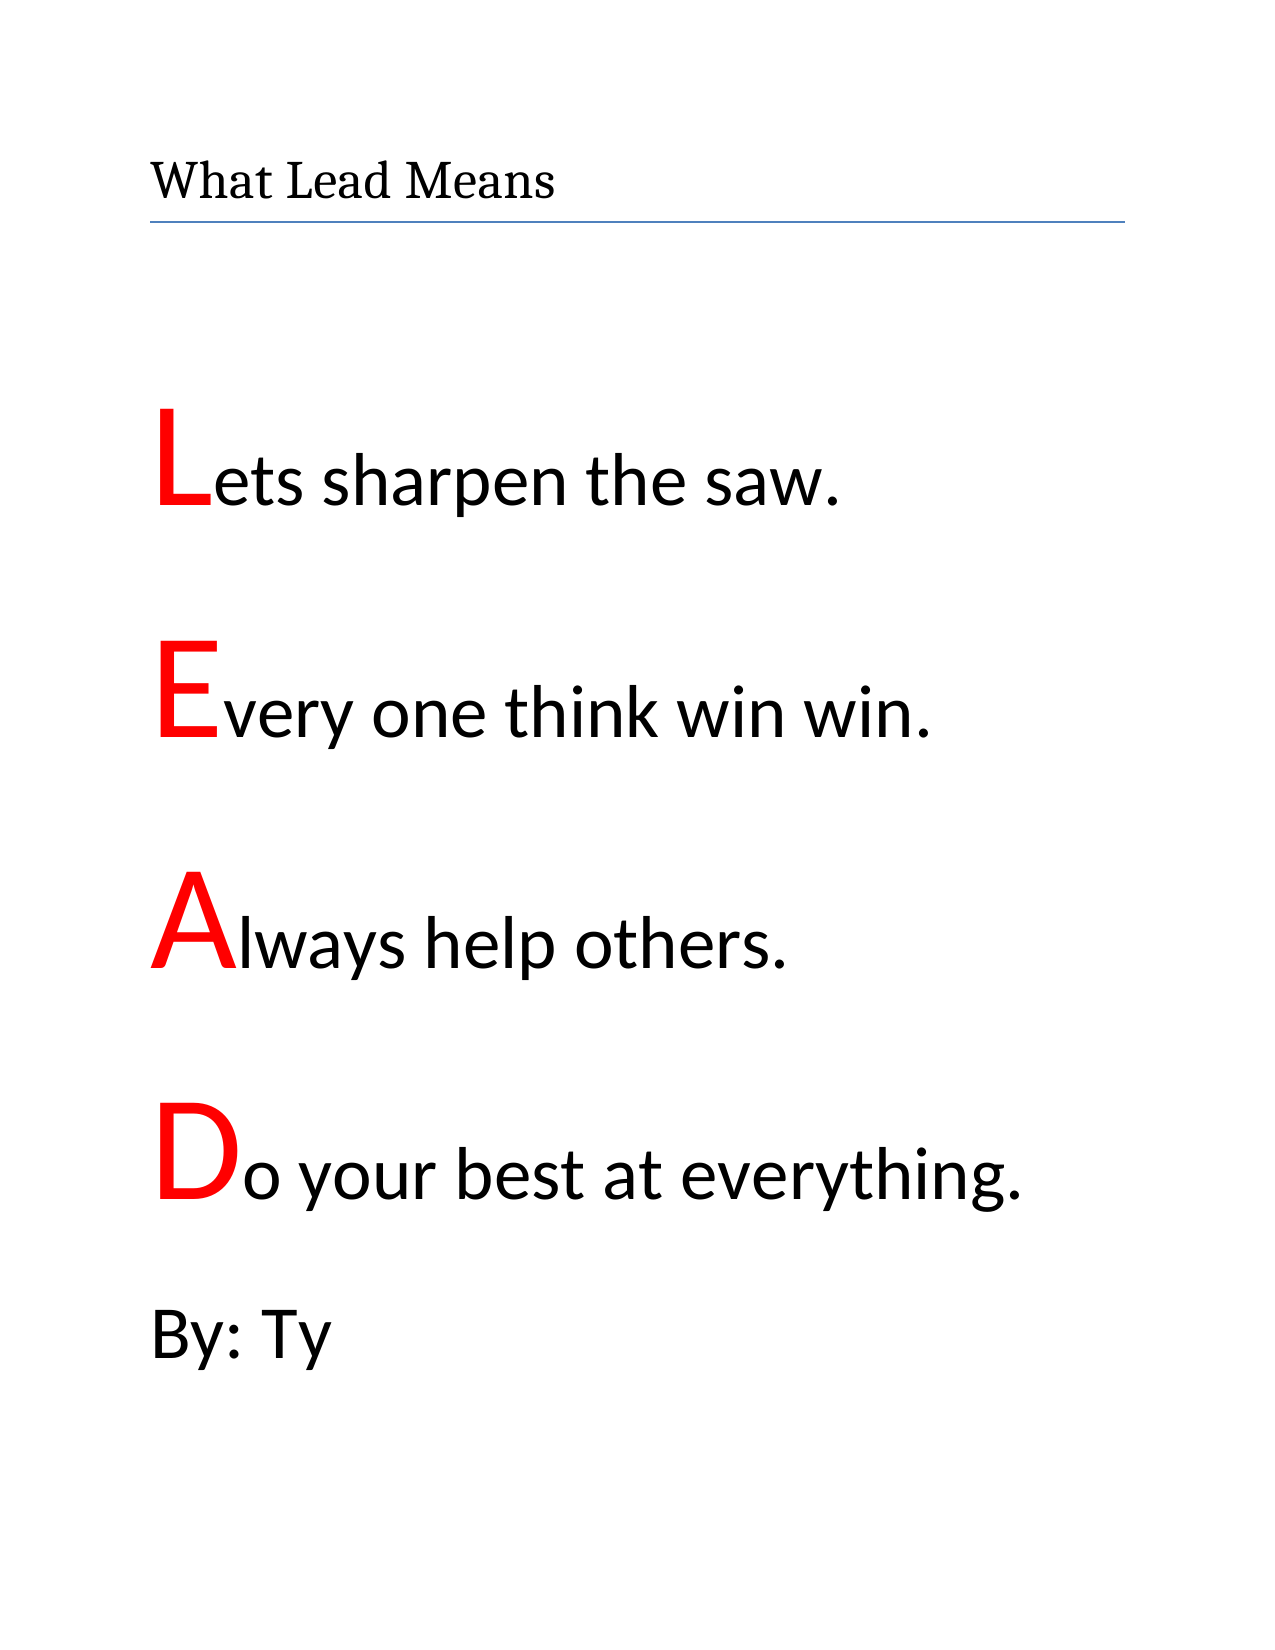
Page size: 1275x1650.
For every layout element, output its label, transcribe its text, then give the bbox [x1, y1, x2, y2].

text Every one think win win. [150, 591, 1125, 774]
title What Lead Means [150, 150, 1125, 221]
text Do your best at everything. [150, 1054, 1125, 1237]
text Lets sharpen the saw. [150, 360, 1125, 543]
text By: Ty [150, 1285, 1125, 1377]
text Always help others. [150, 823, 1125, 1006]
